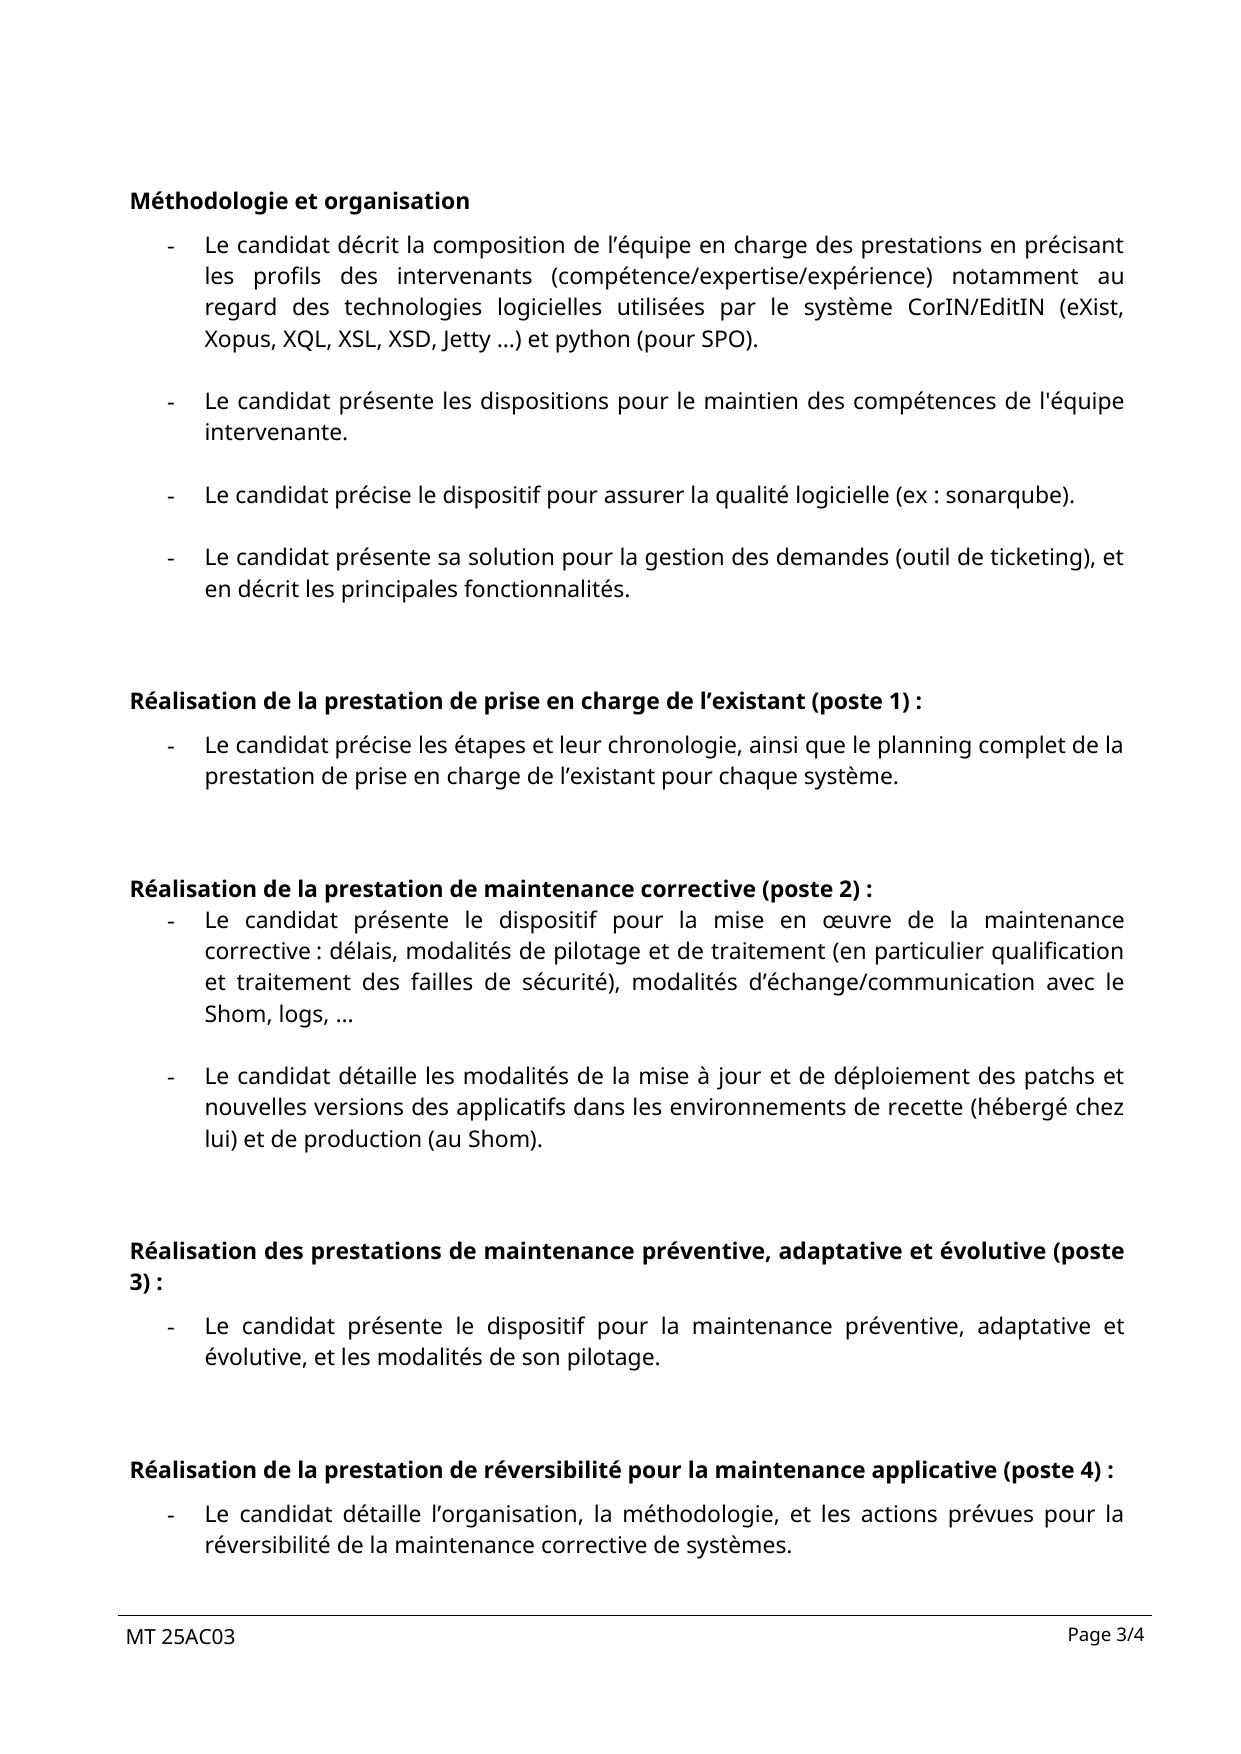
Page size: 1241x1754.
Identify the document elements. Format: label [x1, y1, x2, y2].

table_header [118, 104, 1137, 1560]
